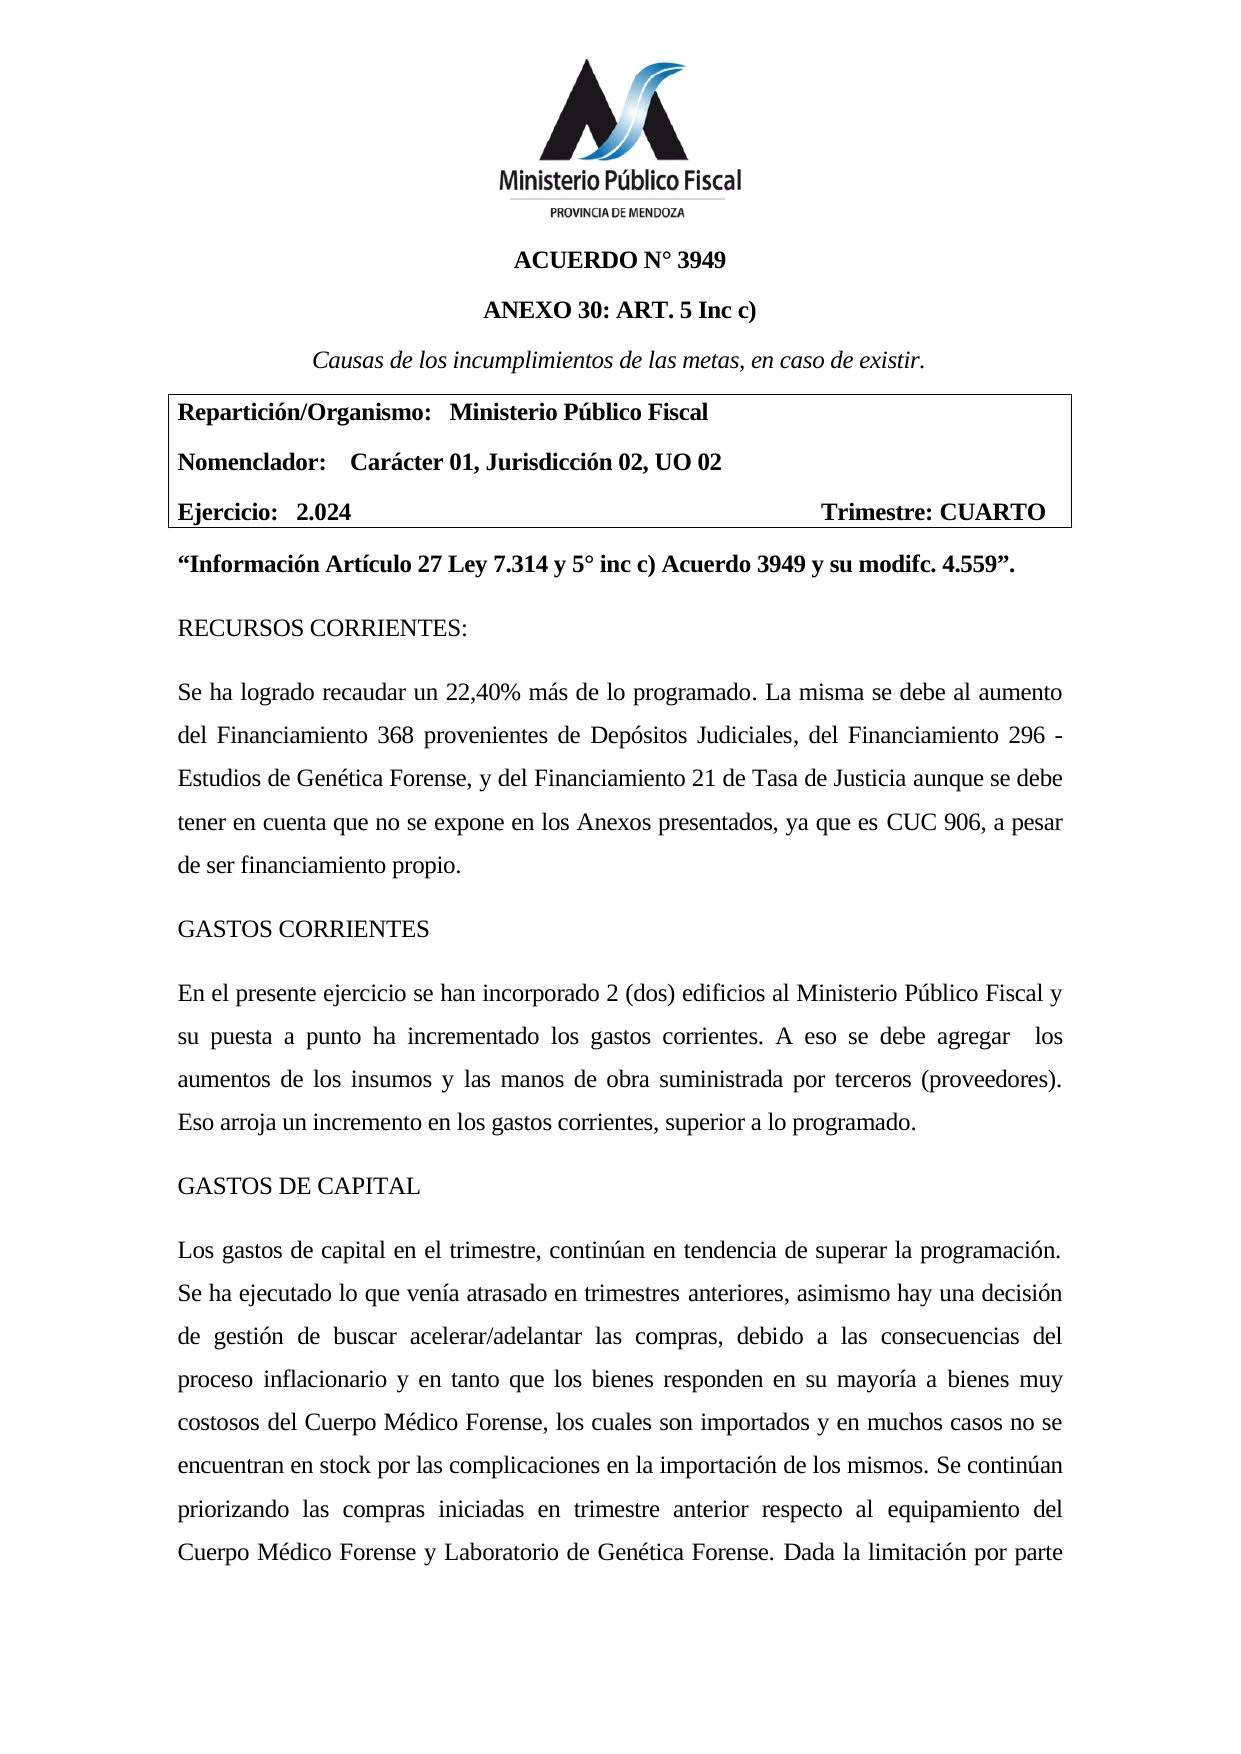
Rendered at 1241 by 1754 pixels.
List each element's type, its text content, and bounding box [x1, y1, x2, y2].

picture [498, 59, 742, 225]
text Ejercicio: 2.024 Trimestre: CUARTO [169, 493, 1071, 527]
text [177, 1235, 1063, 1566]
text Causas de los incumplimientos de las metas, en caso de existir. [177, 345, 1063, 373]
text GASTOS CORRIENTES [177, 914, 1063, 942]
text Se ha logrado recaudar un 22,40% más de lo programado. La misma se debe al aumento del Financiamiento 368 provenientes de Depósitos Judiciales, del Financiamiento 296 - Estudios de Genética Forense, y del Financiamiento 21 de Tasa de Justicia aunque se debe tener en cuenta que no se expone en los Anexos presentados, ya que es CUC 906, a pesar de ser financiamiento propio. [177, 677, 1063, 878]
text “Información Artículo 27 Ley 7.314 y 5° inc c) Acuerdo 3949 y su modifc. 4.559”. [177, 549, 1063, 578]
text En el presente ejercicio se han incorporado 2 (dos) edificios al Ministerio Público Fiscal y su puesta a punto ha incrementado los gastos corrientes. A eso se debe agregar los aumentos de los insumos y las manos de obra suministrada por terceros (proveedores). Eso arroja un incremento en los gastos corrientes, superior a lo programado. [177, 978, 1063, 1136]
text Nomenclador: Carácter 01, Jurisdicción 02, UO 02 [169, 444, 1071, 476]
text RECURSOS CORRIENTES: [177, 613, 1063, 642]
text ANEXO 30: ART. 5 Inc c) [177, 295, 1063, 324]
text GASTOS DE CAPITAL [177, 1171, 1063, 1200]
text ACUERDO N° 3949 [177, 246, 1063, 274]
text Repartición/Organismo: Ministerio Público Fiscal [169, 395, 1071, 426]
